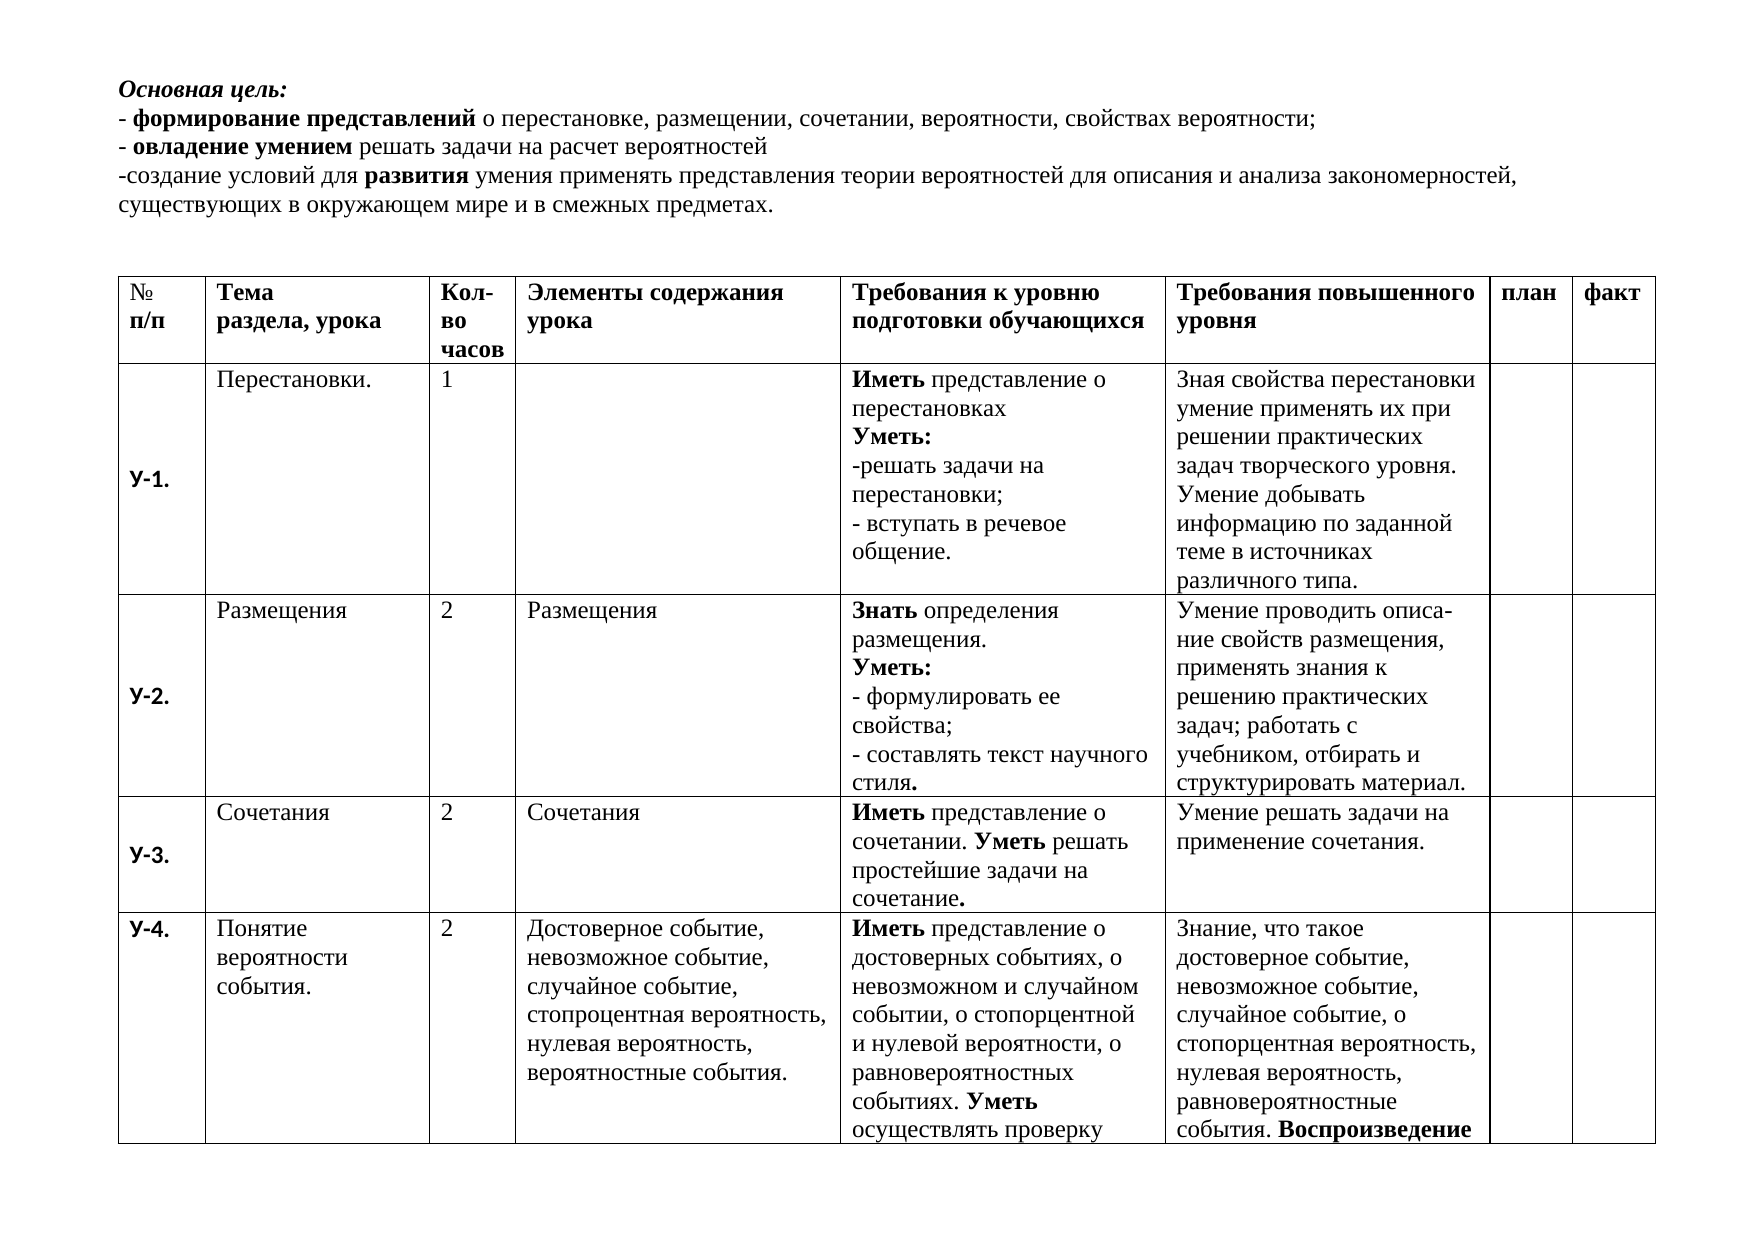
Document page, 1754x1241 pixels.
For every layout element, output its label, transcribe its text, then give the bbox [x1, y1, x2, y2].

table_cell У-4. [119, 913, 205, 1143]
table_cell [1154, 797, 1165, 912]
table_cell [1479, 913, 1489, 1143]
table_cell [1491, 797, 1572, 912]
table_header Элементы содержания урока [516, 277, 840, 363]
table_header факт [1573, 277, 1655, 363]
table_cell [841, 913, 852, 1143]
text - овладение умением решать задачи на расчет вероятностей [118, 131, 1636, 160]
table_cell У-1. [119, 364, 205, 594]
table_cell [516, 364, 840, 594]
table_cell У-3. [119, 797, 205, 912]
table_cell [1491, 913, 1572, 1143]
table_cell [516, 913, 840, 1143]
table_cell У-2. [119, 595, 205, 796]
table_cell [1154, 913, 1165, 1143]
text - формирование представлений о перестановке, размещении, сочетании, вероятности, свойствах вероятности; [118, 103, 1636, 131]
table_cell Перестановки. [206, 364, 429, 594]
text Основная цель: [118, 74, 1636, 103]
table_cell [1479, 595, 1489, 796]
table_cell [1573, 364, 1655, 594]
table_cell [1573, 913, 1655, 1143]
table_cell Сочетания [206, 797, 429, 912]
table_header Требования повышенного уровня [1166, 277, 1489, 363]
table_header № п/п [119, 277, 205, 363]
table_cell [1491, 595, 1572, 796]
table_cell [1573, 797, 1655, 912]
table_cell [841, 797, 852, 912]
table_cell [1573, 595, 1655, 796]
table_cell 2 [430, 797, 515, 912]
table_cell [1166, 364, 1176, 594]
table_header план [1491, 277, 1572, 363]
table_cell Иметь представление о перестановках Уметь: -решать задачи на перестановки; - вступать в речевое общение. [841, 364, 1165, 594]
table_cell Сочетания [516, 797, 840, 912]
table_header Тема раздела, урока [206, 277, 429, 363]
table_cell [1491, 364, 1572, 594]
table_cell Размещения [206, 595, 429, 796]
table_cell Умение решать задачи на применение сочетания. [1166, 797, 1489, 912]
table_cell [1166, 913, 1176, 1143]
text -создание условий для развития умения применять представления теории вероятностей для описания и анализа закономерностей, существующих в окружающем мире и в смежных предметах. [118, 160, 1636, 218]
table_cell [206, 913, 429, 1143]
table_cell 2 [430, 595, 515, 796]
table_header Требования к уровню подготовки обучающихся [841, 277, 1165, 363]
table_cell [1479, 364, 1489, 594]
table_cell 2 [430, 913, 515, 1143]
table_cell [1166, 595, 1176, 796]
table_cell 1 [430, 364, 515, 594]
table_cell Размещения [516, 595, 840, 796]
